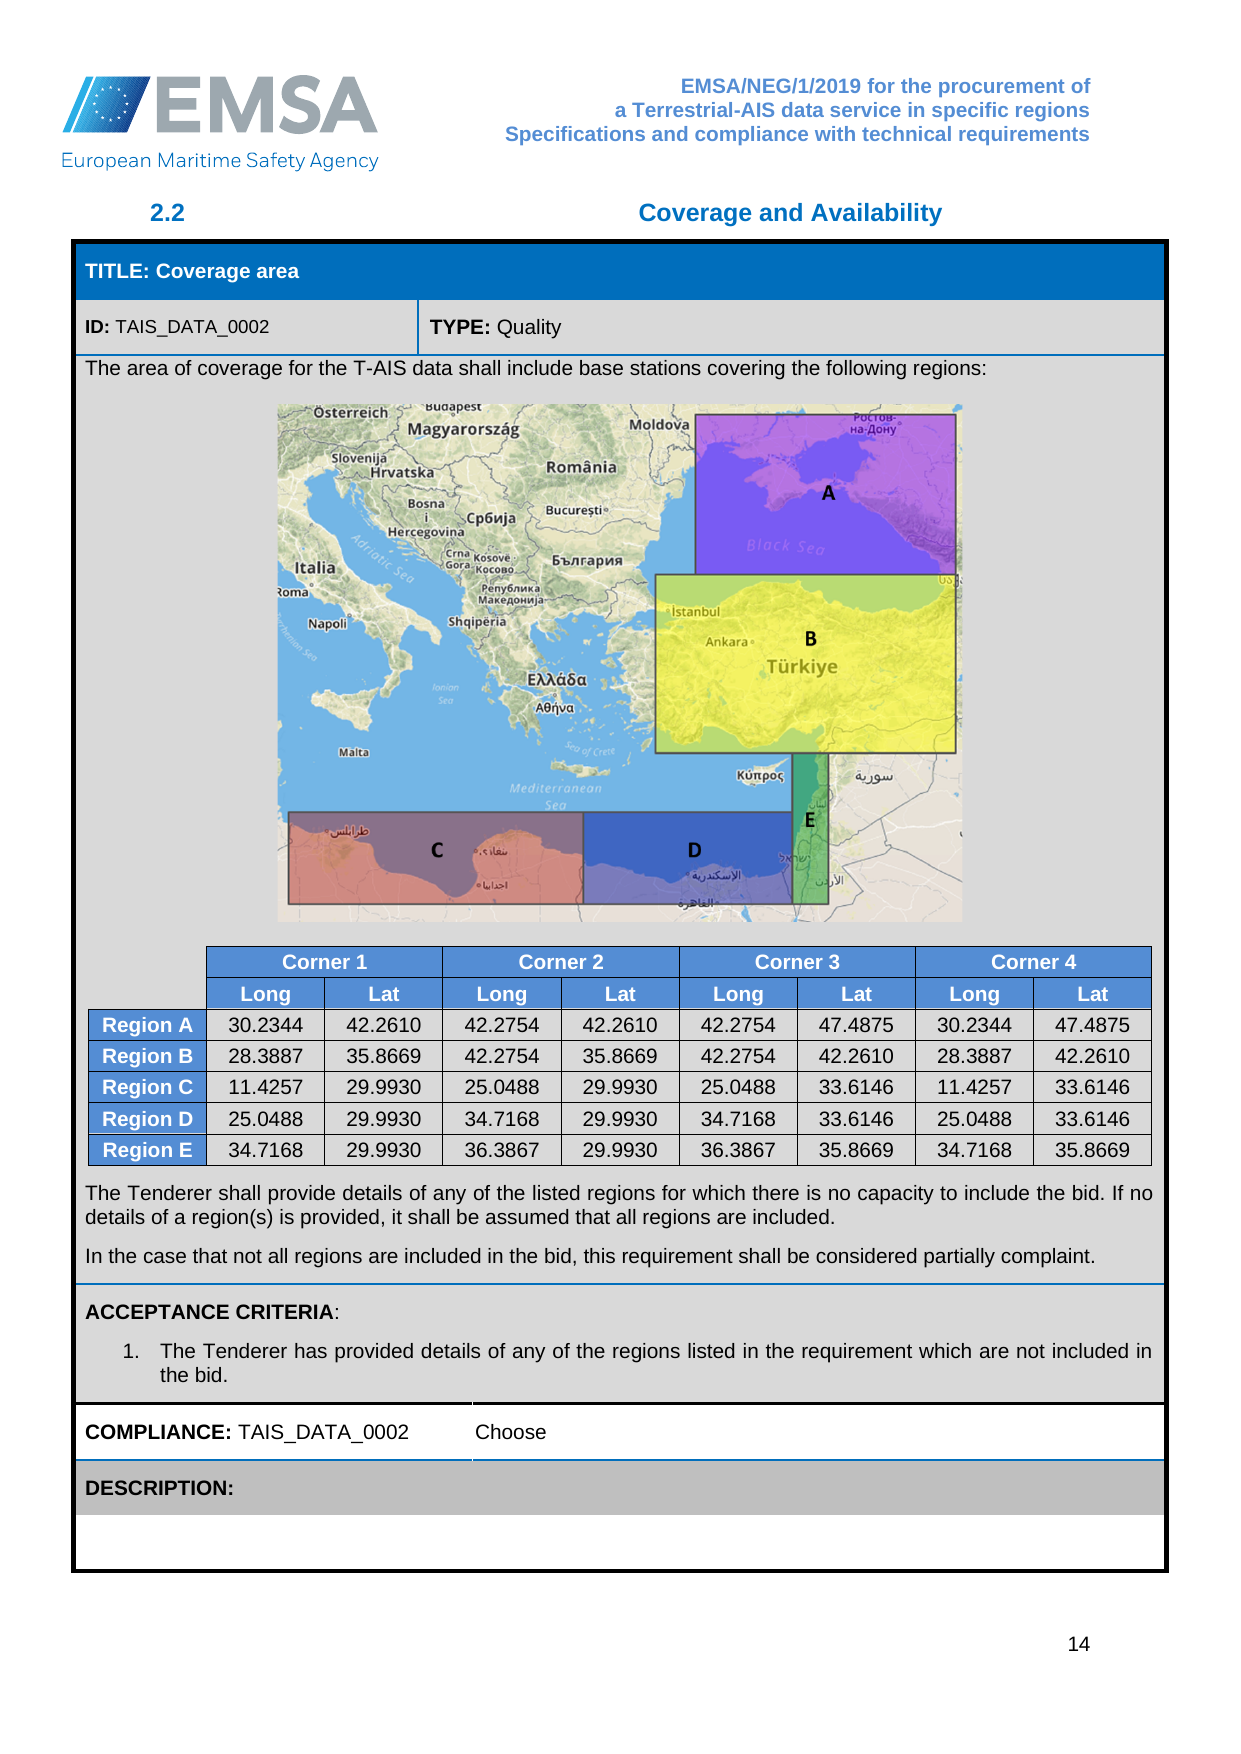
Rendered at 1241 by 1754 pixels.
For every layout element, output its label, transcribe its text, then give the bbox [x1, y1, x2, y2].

picture [277, 404, 963, 922]
table_cell TYPE: Quality [419, 300, 1164, 354]
table_cell ID: TAIS_DATA_0002 [76, 300, 417, 354]
subtitle Coverage and Availability [150, 198, 1090, 227]
table_header TITLE: Coverage area [76, 244, 1164, 298]
table_cell DESCRIPTION: [76, 1461, 1164, 1515]
table_cell The area of coverage for the T-AIS data shall include base stations covering the following regions: The Tenderer shall provide details of any of the listed regions for which there is no capacity to include the bid. If no details of a region(s) is provided, it shall be assumed that all regions are included. In the case that not all regions are included in the bid, this requirement shall be considered partially complaint. [76, 356, 1164, 1283]
table_cell ACCEPTANCE CRITERIA: The Tenderer has provided details of any of the regions listed in the requirement which are not included in the bid. [76, 1285, 1164, 1402]
table_cell [473, 1405, 1164, 1459]
table_cell COMPLIANCE: TAIS_DATA_0002 [76, 1405, 472, 1459]
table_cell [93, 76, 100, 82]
table_cell [76, 1515, 1164, 1569]
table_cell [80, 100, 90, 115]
